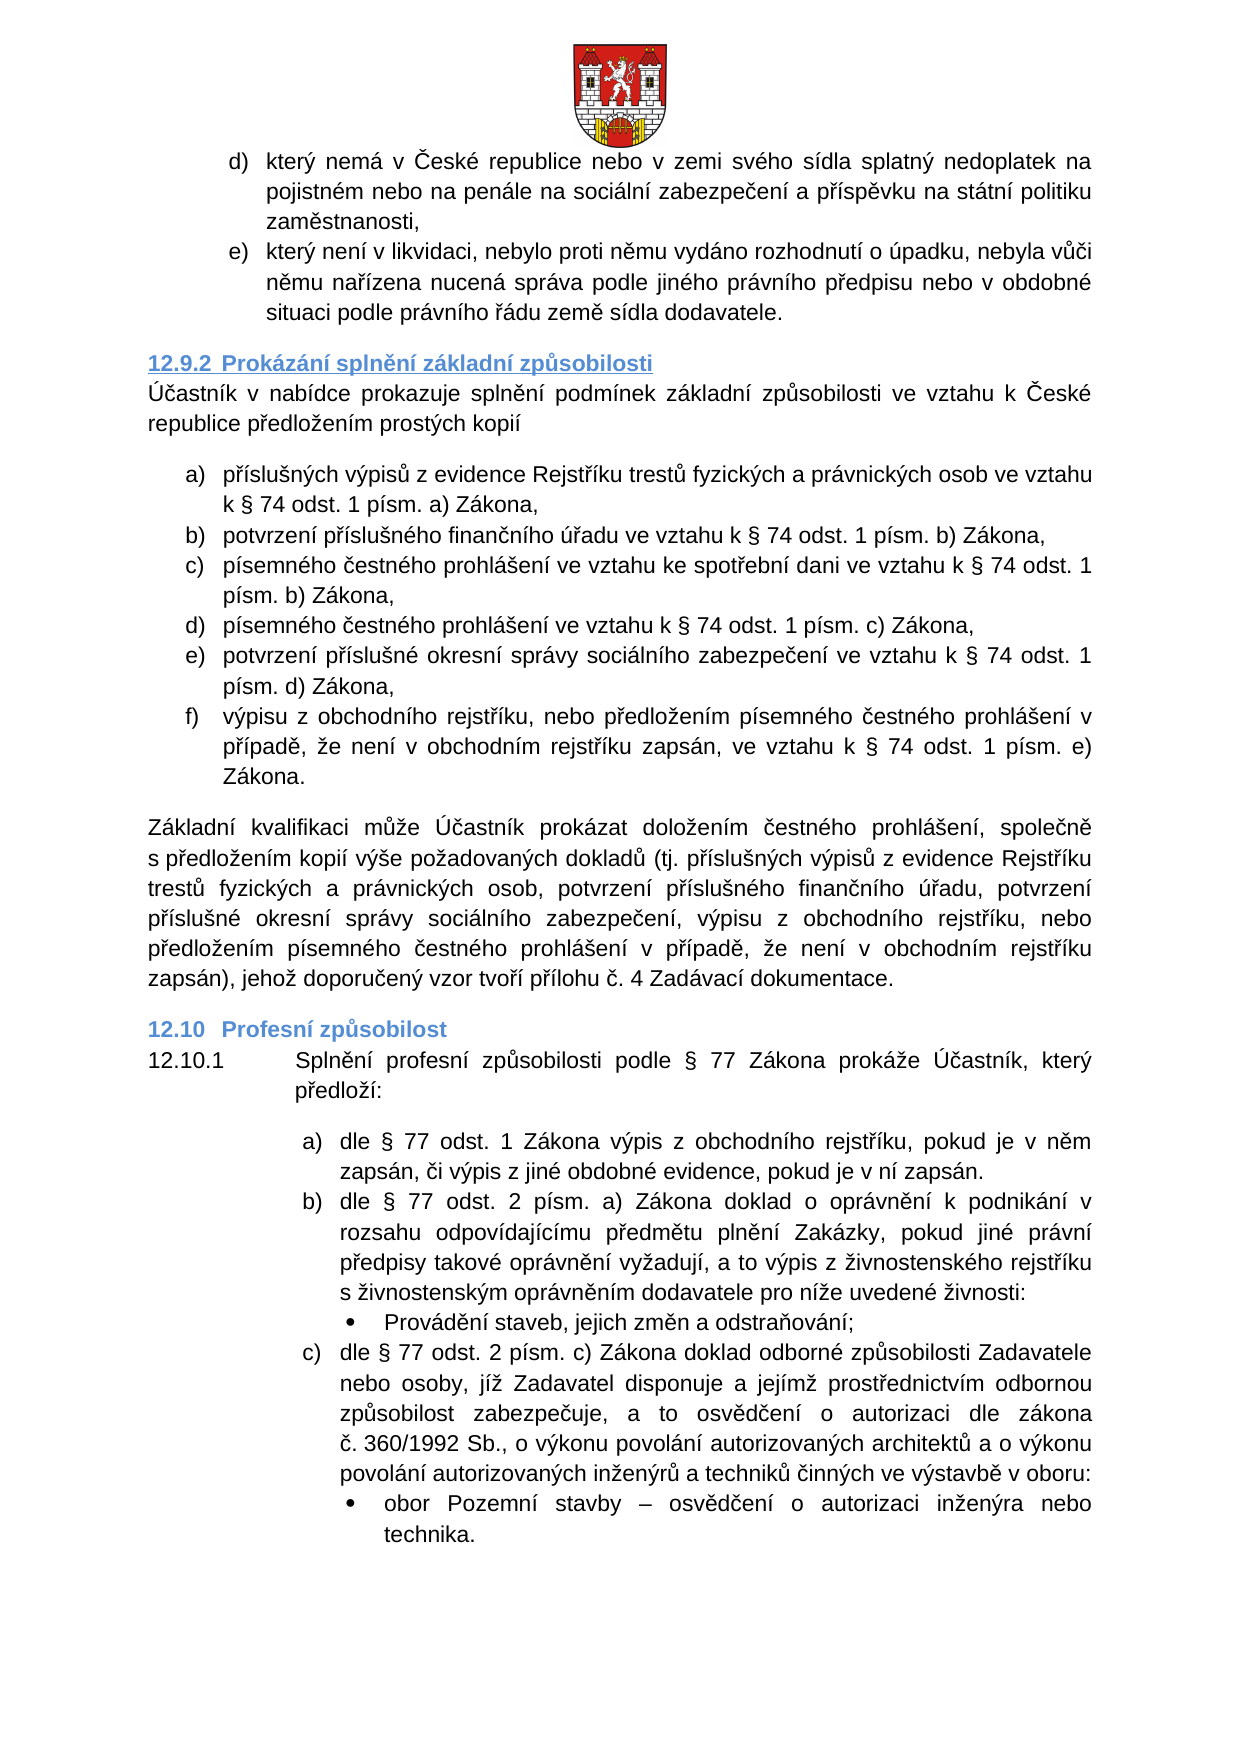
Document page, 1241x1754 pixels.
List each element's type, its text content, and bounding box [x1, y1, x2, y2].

text Účastník v nabídce prokazuje splnění podmínek základní způsobilosti ve vztahu k České republice předložením prostých kopií [148, 380, 1093, 436]
list výpisu z obchodního rejstříku, nebo předložením písemného čestného prohlášení v případě, že není v obchodním rejstříku zapsán, ve vztahu k § 74 odst. 1 písm. e) Zákona. [185, 703, 1093, 789]
list písemného čestného prohlášení ve vztahu k § 74 odst. 1 písm. c) Zákona, [185, 612, 1093, 638]
list dle § 77 odst. 1 Zákona výpis z obchodního rejstříku, pokud je v něm zapsán, či výpis z jiné obdobné evidence, pokud je v ní zapsán. [302, 1128, 1093, 1184]
text 12.10.1 Splnění profesní způsobilosti podle § 77 Zákona prokáže Účastník, který předloží: [148, 1047, 1093, 1103]
list který nemá v České republice nebo v zemi svého sídla splatný nedoplatek na pojistném nebo na penále na sociální zabezpečení a příspěvku na státní politiku zaměstnanosti, [228, 148, 1093, 234]
list potvrzení příslušné okresní správy sociálního zabezpečení ve vztahu k § 74 odst. 1 písm. d) Zákona, [185, 642, 1093, 699]
list který není v likvidaci, nebylo proti němu vydáno rozhodnutí o úpadku, nebyla vůči němu nařízena nucená správa podle jiného právního předpisu nebo v obdobné situaci podle právního řádu země sídla dodavatele. [228, 238, 1093, 325]
list potvrzení příslušného finančního úřadu ve vztahu k § 74 odst. 1 písm. b) Zákona, [185, 522, 1093, 548]
list příslušných výpisů z evidence Rejstříku trestů fyzických a právnických osob ve vztahu k § 74 odst. 1 písm. a) Zákona, [185, 461, 1093, 518]
list písemného čestného prohlášení ve vztahu ke spotřební dani ve vztahu k § 74 odst. 1 písm. b) Zákona, [185, 552, 1093, 608]
list obor Pozemní stavby – osvědčení o autorizaci inženýra nebo technika. [346, 1490, 1093, 1547]
subtitle 12.10 Profesní způsobilost [148, 1016, 1093, 1043]
list dle § 77 odst. 2 písm. c) Zákona doklad odborné způsobilosti Zadavatele nebo osoby, jíž Zadavatel disponuje a jejímž prostřednictvím odbornou způsobilost zabezpečuje, a to osvědčení o autorizaci dle zákona č. 360/1992 Sb., o výkonu povolání autorizovaných architektů a o výkonu povolání autorizovaných inženýrů a techniků činných ve výstavbě v oboru: [302, 1339, 1093, 1486]
list Provádění staveb, jejich změn a odstraňování; [346, 1309, 1093, 1335]
text Základní kvalifikaci může Účastník prokázat doložením čestného prohlášení, společně s předložením kopií výše požadovaných dokladů (tj. příslušných výpisů z evidence Rejstříku trestů fyzických a právnických osob, potvrzení příslušného finančního úřadu, potvrzení příslušné okresní správy sociálního zabezpečení, výpisu z obchodního rejstříku, nebo předložením písemného čestného prohlášení v případě, že není v obchodním rejstříku zapsán), jehož doporučený vzor tvoří přílohu č. 4 Zadávací dokumentace. [148, 814, 1093, 992]
picture [573, 44, 667, 148]
list dle § 77 odst. 2 písm. a) Zákona doklad o oprávnění k podnikání v rozsahu odpovídajícímu předmětu plnění Zakázky, pokud jiné právní předpisy takové oprávnění vyžadují, a to výpis z živnostenského rejstříku s živnostenským oprávněním dodavatele pro níže uvedené živnosti: [302, 1188, 1093, 1305]
subtitle 12.9.2 Prokázání splnění základní způsobilosti [148, 350, 1093, 376]
